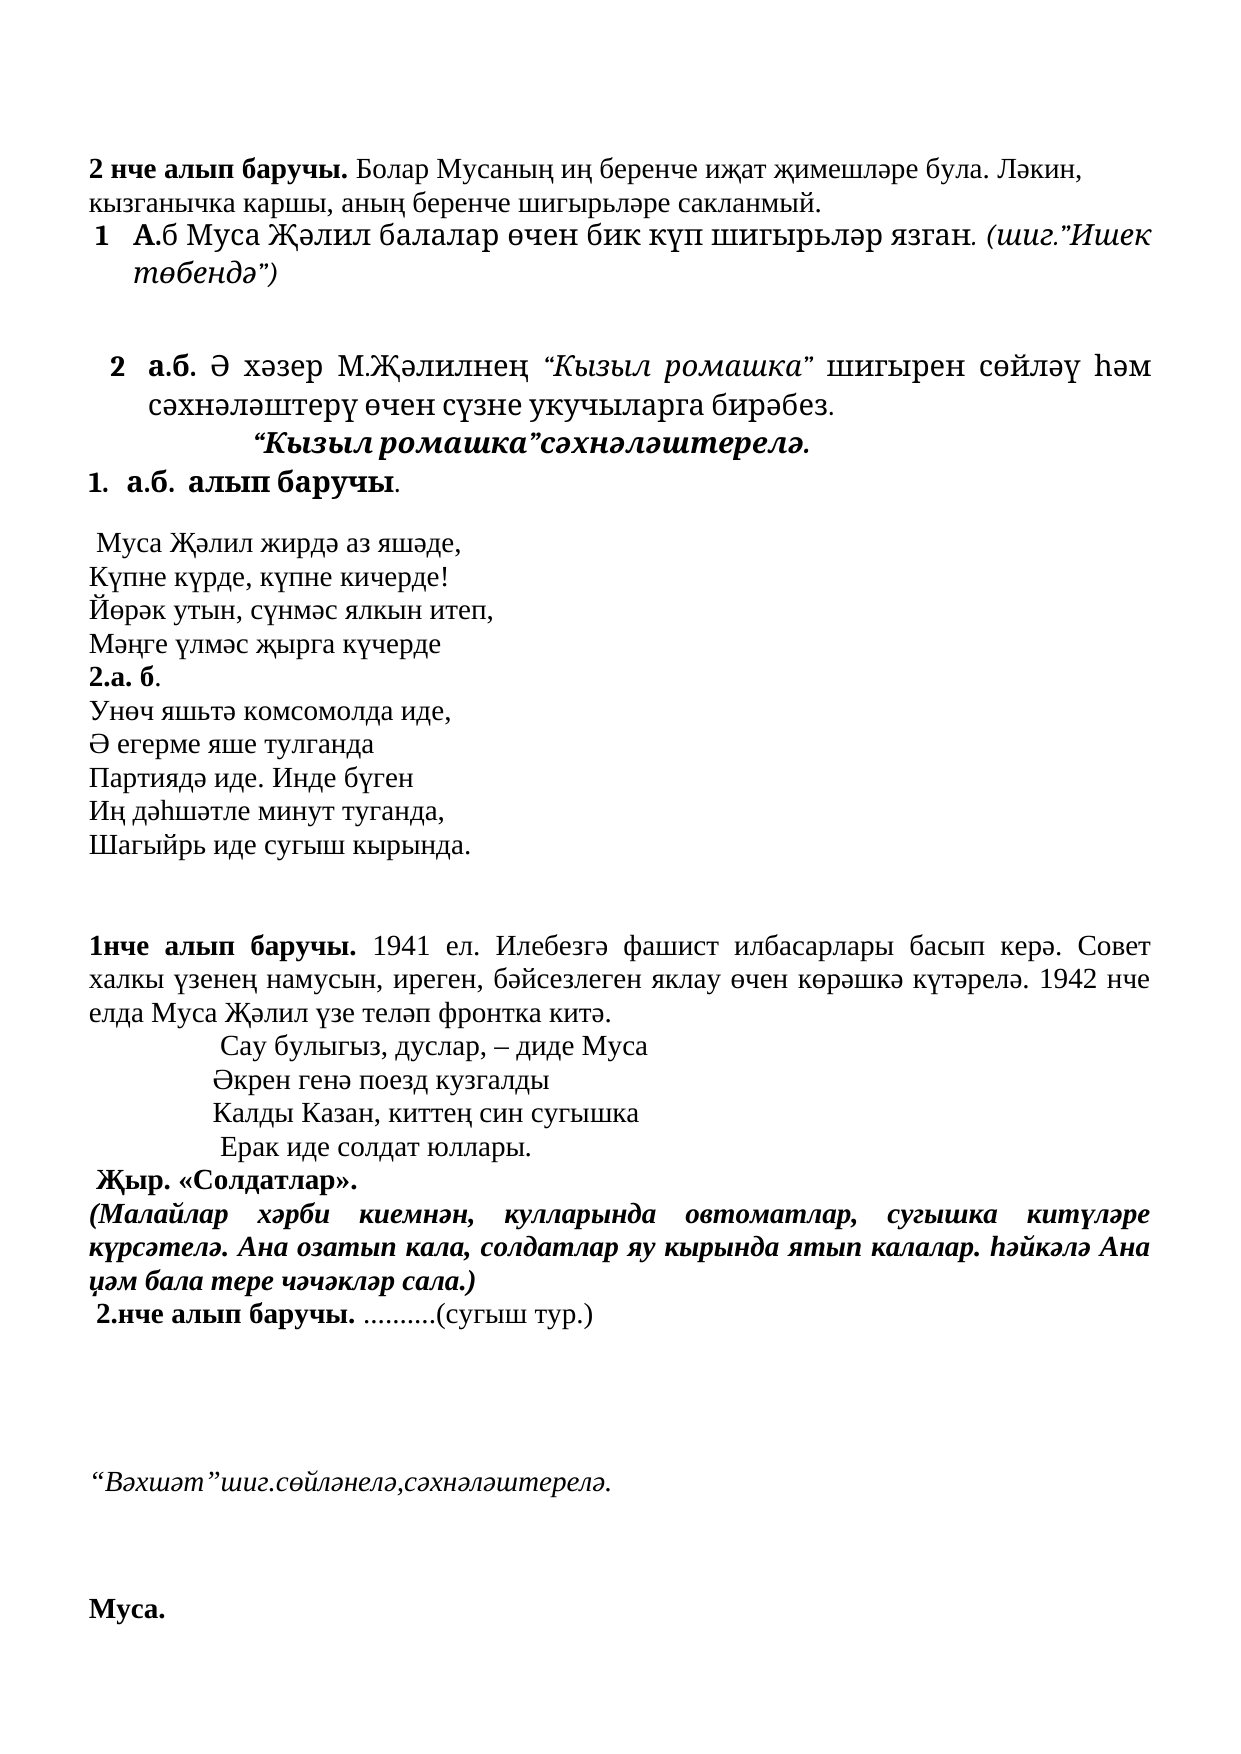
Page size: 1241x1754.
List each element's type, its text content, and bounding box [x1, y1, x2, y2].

list А.б Муса Җәлил балалар өчен бик күп шигырьләр язган. (шиг.”Ишек төбендә”) [95, 219, 1152, 291]
text Җыр. «Солдатлар». [88, 1162, 1152, 1196]
text Әкрен генә поезд кузгалды [88, 1062, 1152, 1095]
text Мәңге үлмәс җырга күчерде [88, 626, 1152, 659]
list “Кызыл ромашка”сәхнәләштерелә. [252, 427, 1152, 461]
text 2.нче алып баручы. ..........(сугыш тур.) [88, 1297, 1152, 1330]
text 2.а. б. [88, 659, 1152, 693]
text Иң дәһшәтле минут туганда, [88, 793, 1152, 827]
text 2 нче алып баручы. Болар Мусаның иң беренче иҗат җимешләре була. Ләкин, кызганычка каршы, аның беренче шигырьләре сакланмый. [88, 152, 1152, 219]
text Муса Җәлил жирдә аз яшәде, [88, 525, 1152, 559]
text Шагыйрь иде сугыш кырында. [88, 827, 1152, 861]
list а.б. Ә хәзер М.Җәлилнең “Кызыл ромашка” шигырен сөйләү һәм сәхнәләштерү өчен сүзне укучыларга бирәбез. [110, 350, 1152, 422]
text 1нче алып баручы. 1941 ел. Илебезгә фашист илбасарлары басып керә. Совет халкы үзенең намусын, иреген, бәйсезлеген яклау өчен көрәшкә күтәрелә. 1942 нче елда Муса Җәлил үзе теләп фронтка китә. [88, 928, 1152, 1028]
text (Малайлар хәрби киемнән, кулларында овтоматлар, сугышка китүләре күрсәтелә. Ана озатып кала, солдатлар яу кырында ятып калалар. һәйкәлә Ана џәм бала тере чәчәкләр сала.) [88, 1196, 1152, 1297]
text Йөрәк утын, сүнмәс ялкын итеп, [88, 592, 1152, 626]
text Күпне күрде, күпне кичерде! [88, 559, 1152, 592]
text Муса. [88, 1591, 1152, 1624]
text Партиядә иде. Инде бүген [88, 760, 1152, 793]
list а.б. алып баручы. [88, 466, 1152, 499]
text Сау булыгыз, дуслар, – диде Муса [88, 1028, 1152, 1062]
text Ә егерме яше тулганда [88, 726, 1152, 760]
text Унөч яшьтә комсомолда иде, [88, 693, 1152, 726]
text Ерак иде солдат юллары. [88, 1129, 1152, 1162]
text Калды Казан, киттең син сугышка [88, 1095, 1152, 1129]
text “Вәхшәт”шиг.сөйләнелә,cәхнәләштерелә. [88, 1464, 1152, 1498]
